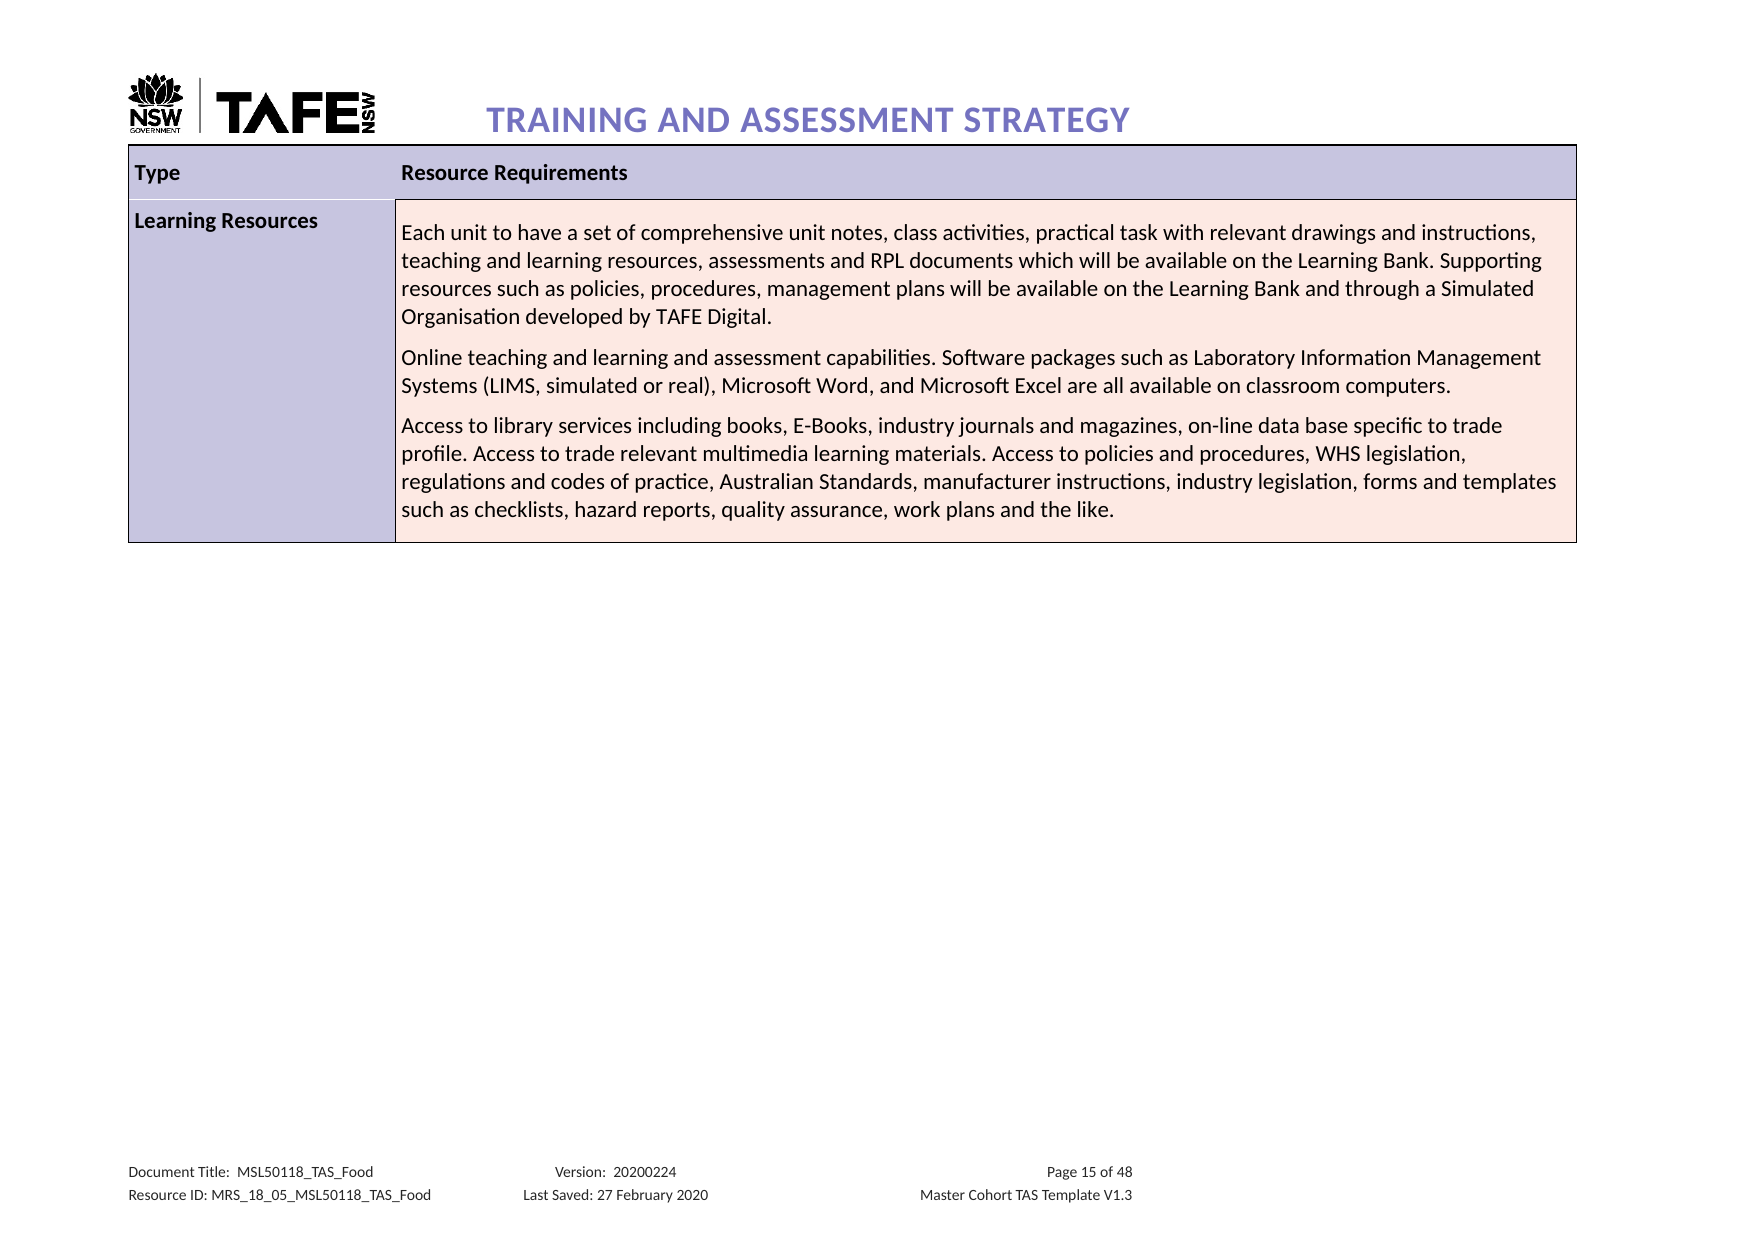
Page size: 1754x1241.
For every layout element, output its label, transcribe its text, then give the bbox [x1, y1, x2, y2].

picture [128, 73, 375, 133]
table_cell Each unit to have a set of comprehensive unit notes, class activities, practical task with relevant drawings and instructions, teaching and learning resources, assessments and RPL documents which will be available on the Learning Bank. Supporting resources such as policies, procedures, management plans will be available on the Learning Bank and through a Simulated Organisation developed by TAFE Digital. Online teaching and learning and assessment capabilities. Software packages such as Laboratory Information Management Systems (LIMS, simulated or real), Microsoft Word, and Microsoft Excel are all available on classroom computers. Access to library services including books, E-Books, industry journals and magazines, on-line data base specific to trade profile. Access to trade relevant multimedia learning materials. Access to policies and procedures, WHS legislation, regulations and codes of practice, Australian Standards, manufacturer instructions, industry legislation, forms and templates such as checklists, hazard reports, quality assurance, work plans and the like. [396, 200, 1576, 542]
table_header Type [129, 146, 395, 199]
table_header Resource Requirements [395, 146, 1576, 199]
table_cell Learning Resources [129, 200, 395, 542]
